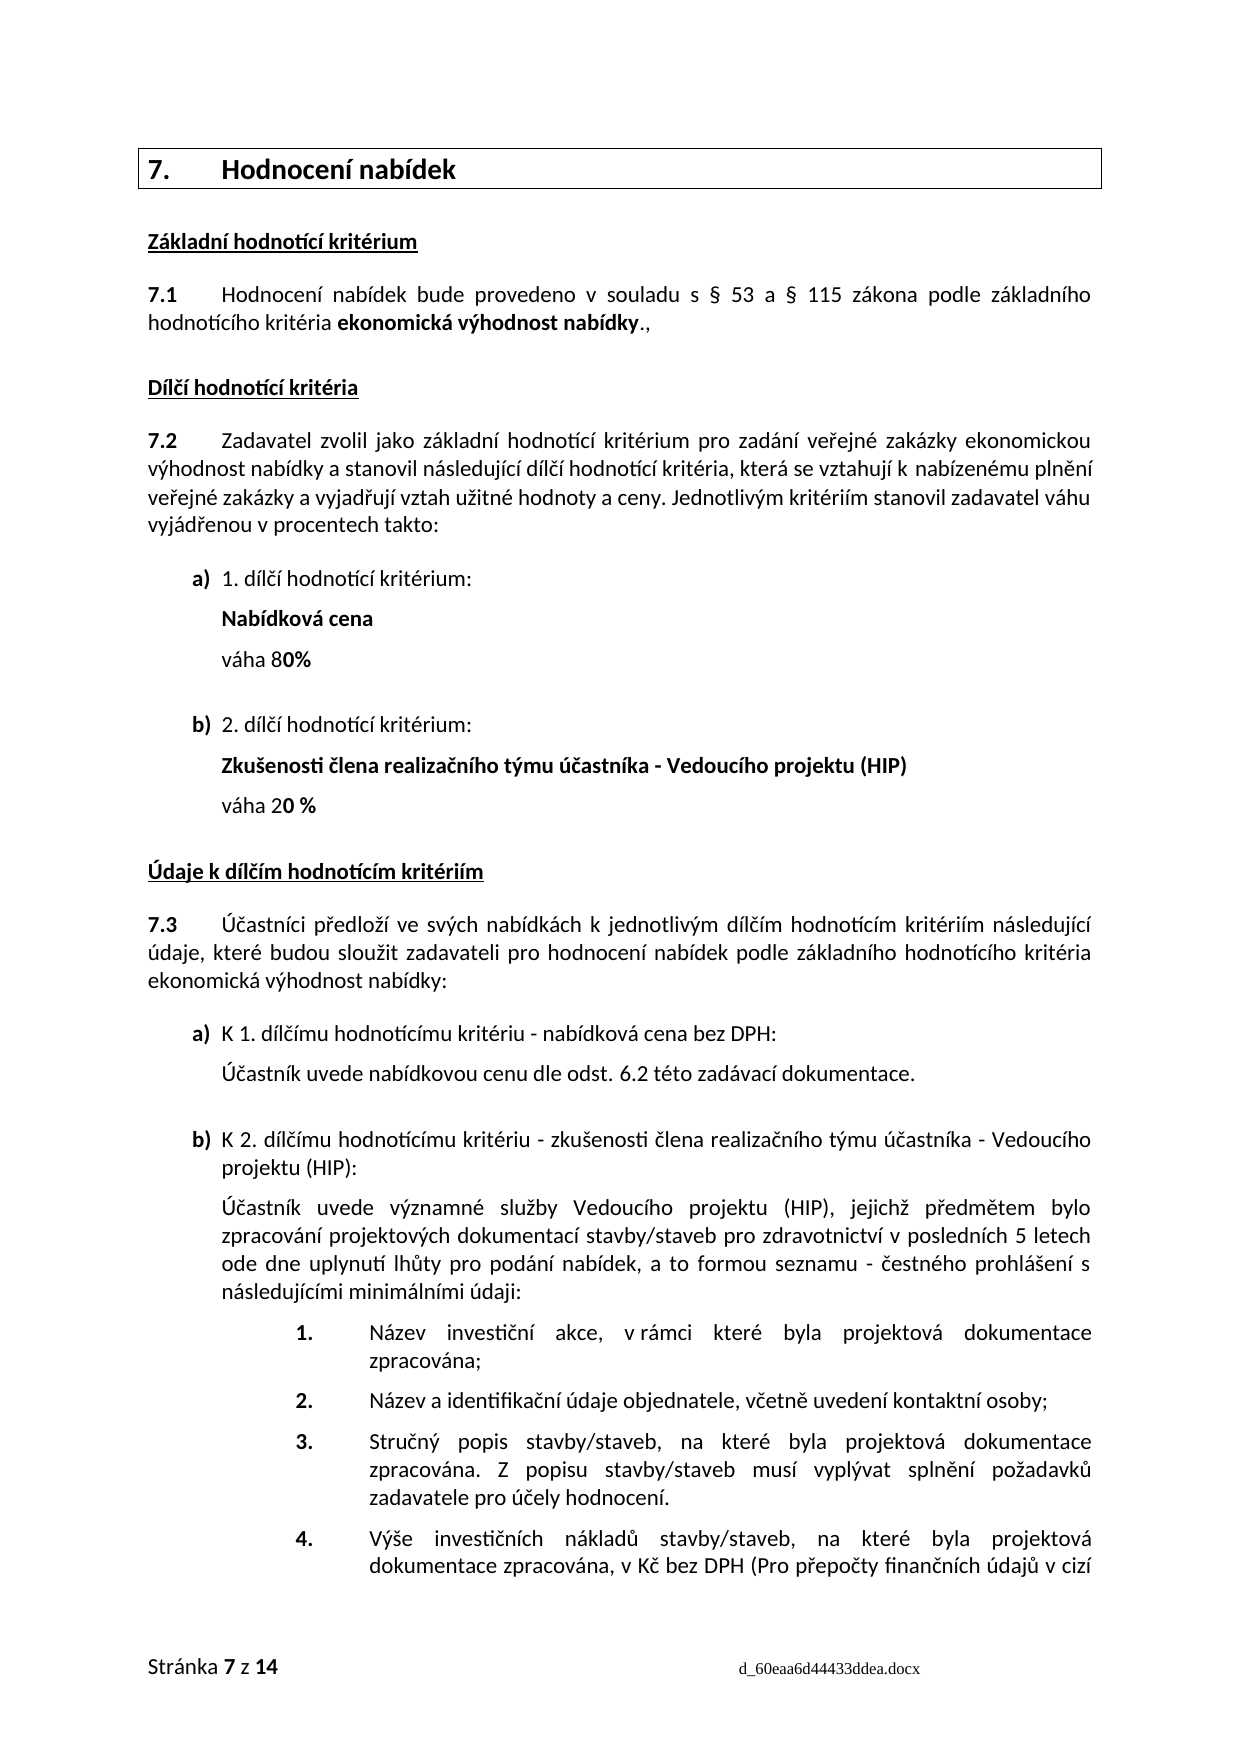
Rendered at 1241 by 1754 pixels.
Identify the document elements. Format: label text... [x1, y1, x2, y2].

text Název a identifikační údaje objednatele, včetně uvedení kontaktní osoby; [295, 1387, 1093, 1414]
text Účastníci předloží ve svých nabídkách k jednotlivým dílčím hodnotícím kritériím následující údaje, které budou sloužit zadavateli pro hodnocení nabídek podle základního hodnotícího kritéria ekonomická výhodnost nabídky: [148, 910, 1093, 994]
text K 1. dílčímu hodnotícímu kritériu - nabídková cena bez DPH: [192, 1019, 1093, 1047]
text 2. dílčí hodnotící kritérium: [192, 710, 1093, 738]
text Stručný popis stavby/staveb, na které byla projektová dokumentace zpracována. Z popisu stavby/staveb musí vyplývat splnění požadavků zadavatele pro účely hodnocení. [295, 1427, 1093, 1511]
text Základní hodnotící kritérium [148, 227, 1093, 255]
text Název investiční akce, v rámci které byla projektová dokumentace zpracována; [295, 1318, 1093, 1374]
text váha 80% [221, 645, 1093, 673]
text Údaje k dílčím hodnotícím kritériím [148, 857, 1093, 885]
text Zkušenosti člena realizačního týmu účastníka - Vedoucího projektu (HIP) [148, 751, 1093, 779]
text Zadavatel zvolil jako základní hodnotící kritérium pro zadání veřejné zakázky ekonomickou výhodnost nabídky a stanovil následující dílčí hodnotící kritéria, která se vztahují k nabízenému plnění veřejné zakázky a vyjadřují vztah užitné hodnoty a ceny. Jednotlivým kritériím stanovil zadavatel váhu vyjádřenou v procentech takto: [148, 427, 1093, 539]
text K 2. dílčímu hodnotícímu kritériu - zkušenosti člena realizačního týmu účastníka - Vedoucího projektu (HIP): [192, 1125, 1093, 1181]
text váha 20 % [221, 791, 1093, 819]
text 1. dílčí hodnotící kritérium: [192, 564, 1093, 592]
text Účastník uvede nabídkovou cenu dle odst. 6.2 této zadávací dokumentace. [221, 1059, 1093, 1087]
text Dílčí hodnotící kritéria [148, 373, 1093, 402]
text Hodnocení nabídek bude provedeno v souladu s § 53 a § 115 zákona podle základního hodnotícího kritéria ekonomická výhodnost nabídky., [148, 280, 1093, 336]
text Hodnocení nabídek [139, 149, 1101, 188]
text Nabídková cena [221, 604, 1093, 632]
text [295, 1524, 1093, 1580]
text Účastník uvede významné služby Vedoucího projektu (HIP), jejichž předmětem bylo zpracování projektových dokumentací stavby/staveb pro zdravotnictví v posledních 5 letech ode dne uplynutí lhůty pro podání nabídek, a to formou seznamu - čestného prohlášení s následujícími minimálními údaji: [221, 1193, 1093, 1306]
